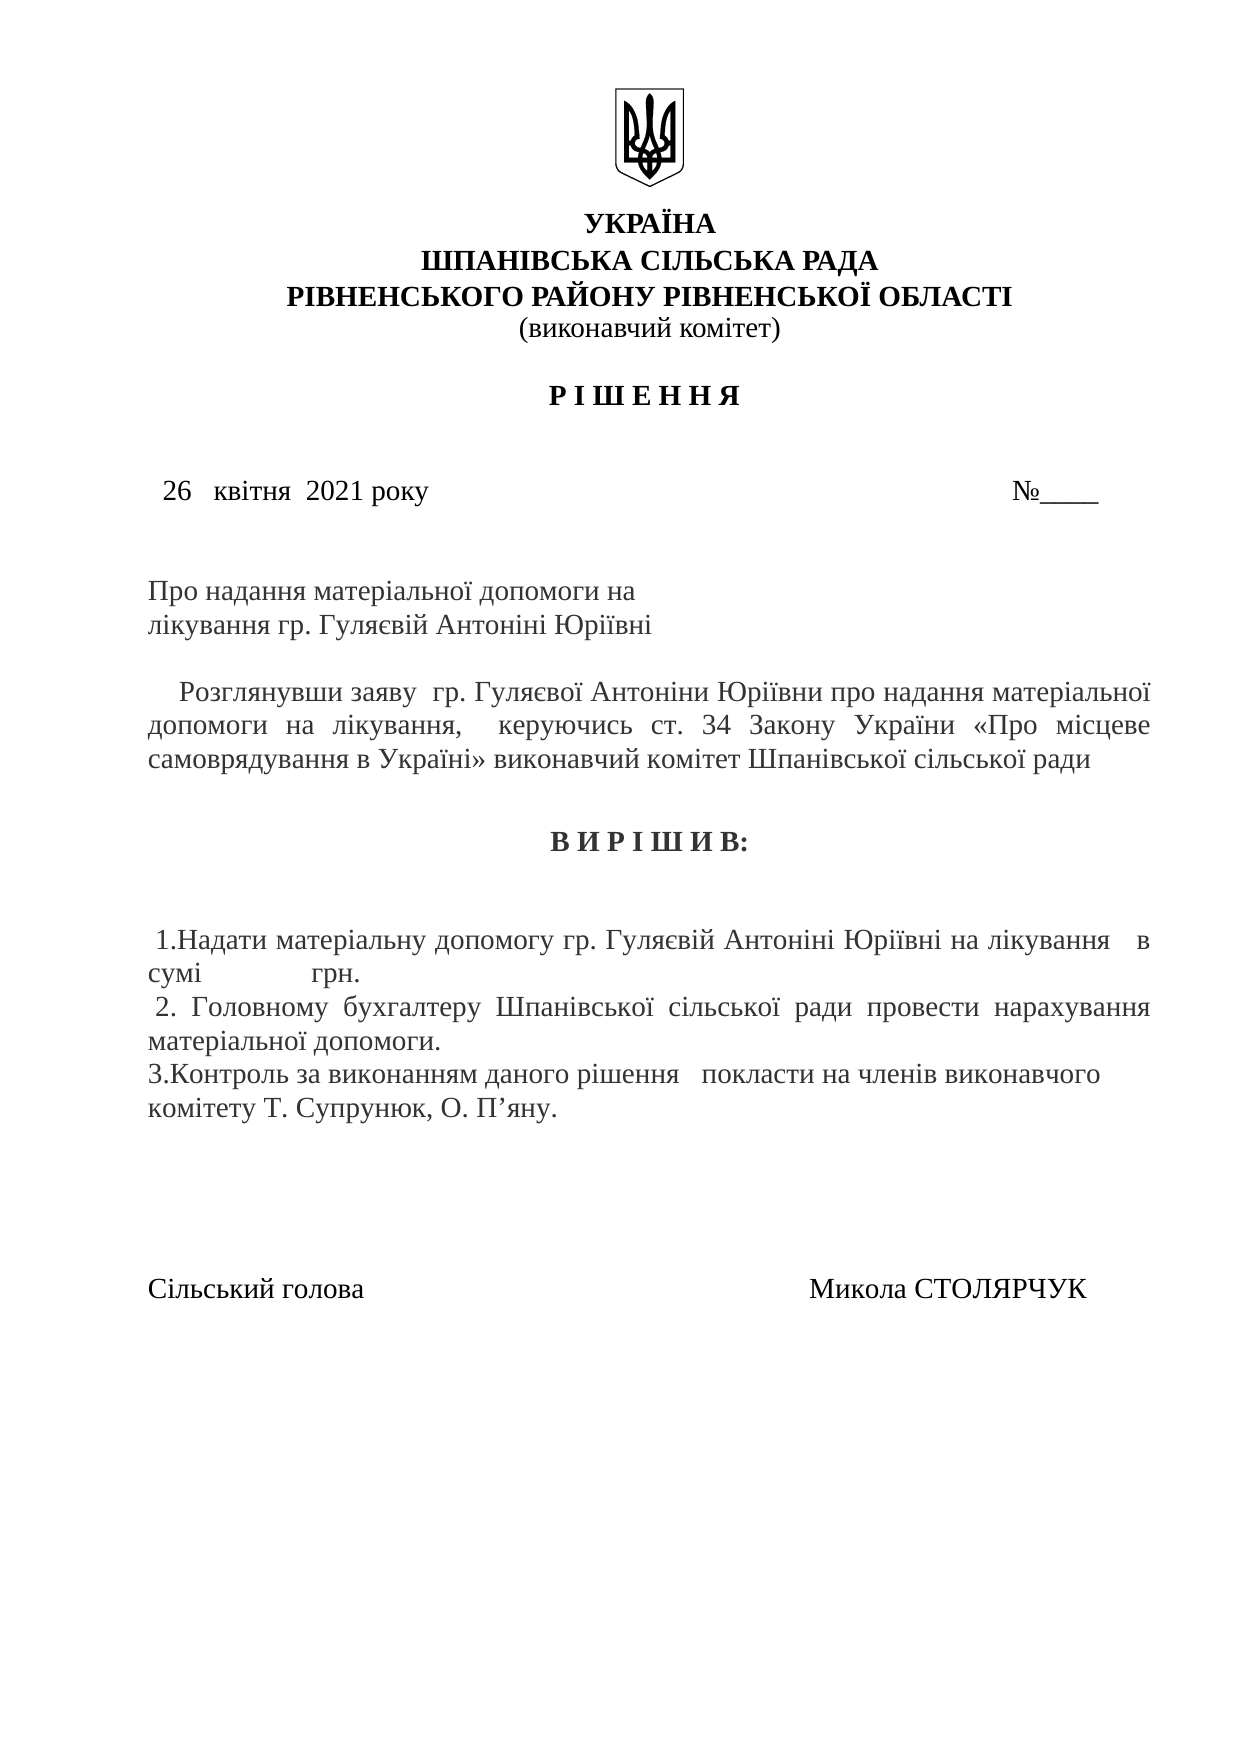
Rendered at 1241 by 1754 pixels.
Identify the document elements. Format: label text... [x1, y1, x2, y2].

text 1.Надати матеріальну допомогу гр. Гуляєвій Антоніні Юріївні на лікування в сумі грн. [148, 922, 1152, 989]
text Сільський голова Микола СТОЛЯРЧУК [148, 1271, 1152, 1304]
text ШПАНІВСЬКА сільська рада [856, 252, 1152, 275]
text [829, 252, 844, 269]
text Розглянувши заяву гр. Гуляєвої Антоніни Юріївни про надання матеріальної допомоги на лікування, керуючись ст. 34 Закону України «Про місцеве самоврядування в Україні» виконавчий комітет Шпанівської сільської ради [148, 674, 1152, 774]
text 26 квітня 2021 року №____ [148, 473, 1152, 506]
text 3.Контроль за виконанням даного рішення покласти на членів виконавчого комітету Т. Супрунюк, О. П’яну. [148, 1056, 1152, 1123]
text В И Р І Ш И В: [148, 824, 1152, 857]
text ШПАНІВСЬКА сільська рада [148, 252, 838, 275]
text Україна [148, 206, 1152, 240]
text лікування гр. Гуляєвій Антоніні Юріївні [148, 607, 1152, 640]
text РІВНЕНСЬКОГО РАЙОНУ РІВНЕНСЬКОЇ ОБЛАСТІ [148, 288, 1152, 311]
text Р І Ш Е Н Н Я [148, 378, 1152, 411]
text 2. Головному бухгалтеру Шпанівської сільської ради провести нарахування матеріальної допомоги. [148, 989, 1152, 1056]
text Про надання матеріальної допомоги на [148, 573, 1152, 607]
text (виконавчий комітет) [148, 311, 1152, 344]
